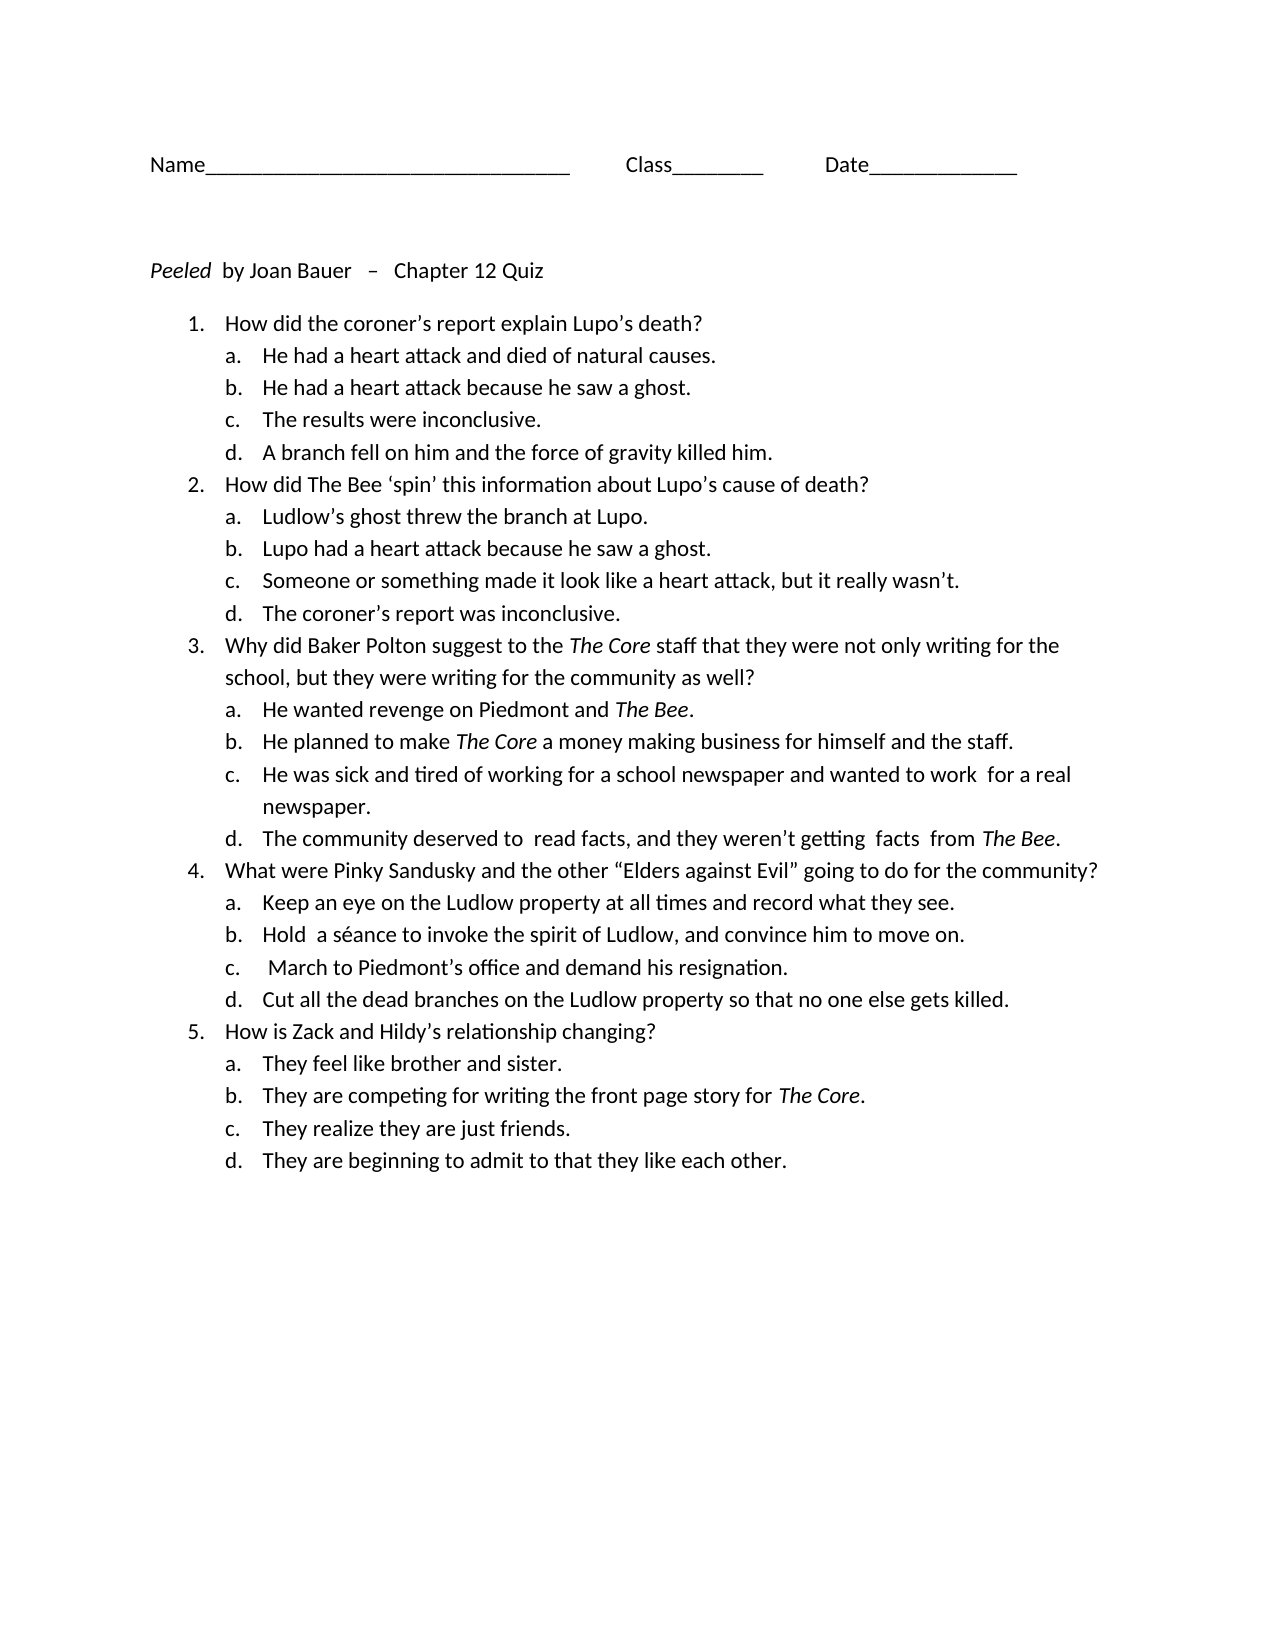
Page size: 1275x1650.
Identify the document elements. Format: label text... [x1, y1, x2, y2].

list Lupo had a heart attack because he saw a ghost. [225, 534, 1125, 562]
list The results were inconclusive. [225, 406, 1125, 434]
list He wanted revenge on Piedmont and The Bee. [225, 695, 1125, 723]
list Ludlow’s ghost threw the branch at Lupo. [225, 502, 1125, 530]
list How did The Bee ‘spin’ this information about Lupo’s cause of death? [187, 470, 1125, 498]
list The coroner’s report was inconclusive. [225, 599, 1125, 627]
text Peeled by Joan Bauer – Chapter 12 Quiz [150, 256, 1125, 284]
list He had a heart attack and died of natural causes. [225, 341, 1125, 369]
list March to Piedmont’s office and demand his resignation. [225, 953, 1125, 981]
list Keep an eye on the Ludlow property at all times and record what they see. [225, 888, 1125, 916]
list He was sick and tired of working for a school newspaper and wanted to work for a real newspaper. [225, 760, 1125, 820]
list They are beginning to admit to that they like each other. [225, 1146, 1125, 1174]
list They realize they are just friends. [225, 1114, 1125, 1142]
list The community deserved to read facts, and they weren’t getting facts from The Bee. [225, 824, 1125, 852]
list They feel like brother and sister. [225, 1049, 1125, 1077]
list How is Zack and Hildy’s relationship changing? [187, 1017, 1125, 1045]
list How did the coroner’s report explain Lupo’s death? [187, 309, 1125, 337]
list What were Pinky Sandusky and the other “Elders against Evil” going to do for the community? [187, 856, 1125, 884]
list A branch fell on him and the force of gravity killed him. [225, 438, 1125, 466]
list Cut all the dead branches on the Ludlow property so that no one else gets killed. [225, 985, 1125, 1013]
list He planned to make The Core a money making business for himself and the staff. [225, 727, 1125, 756]
list Why did Baker Polton suggest to the The Core staff that they were not only writing for the school, but they were writing for the community as well? [187, 631, 1125, 691]
list Someone or something made it look like a heart attack, but it really wasn’t. [225, 567, 1125, 594]
list They are competing for writing the front page story for The Core. [225, 1082, 1125, 1109]
list He had a heart attack because he saw a ghost. [225, 373, 1125, 401]
list Hold a séance to invoke the spirit of Ludlow, and convince him to move on. [225, 921, 1125, 949]
text Name________________________________ Class________ Date_____________ [150, 150, 1125, 178]
